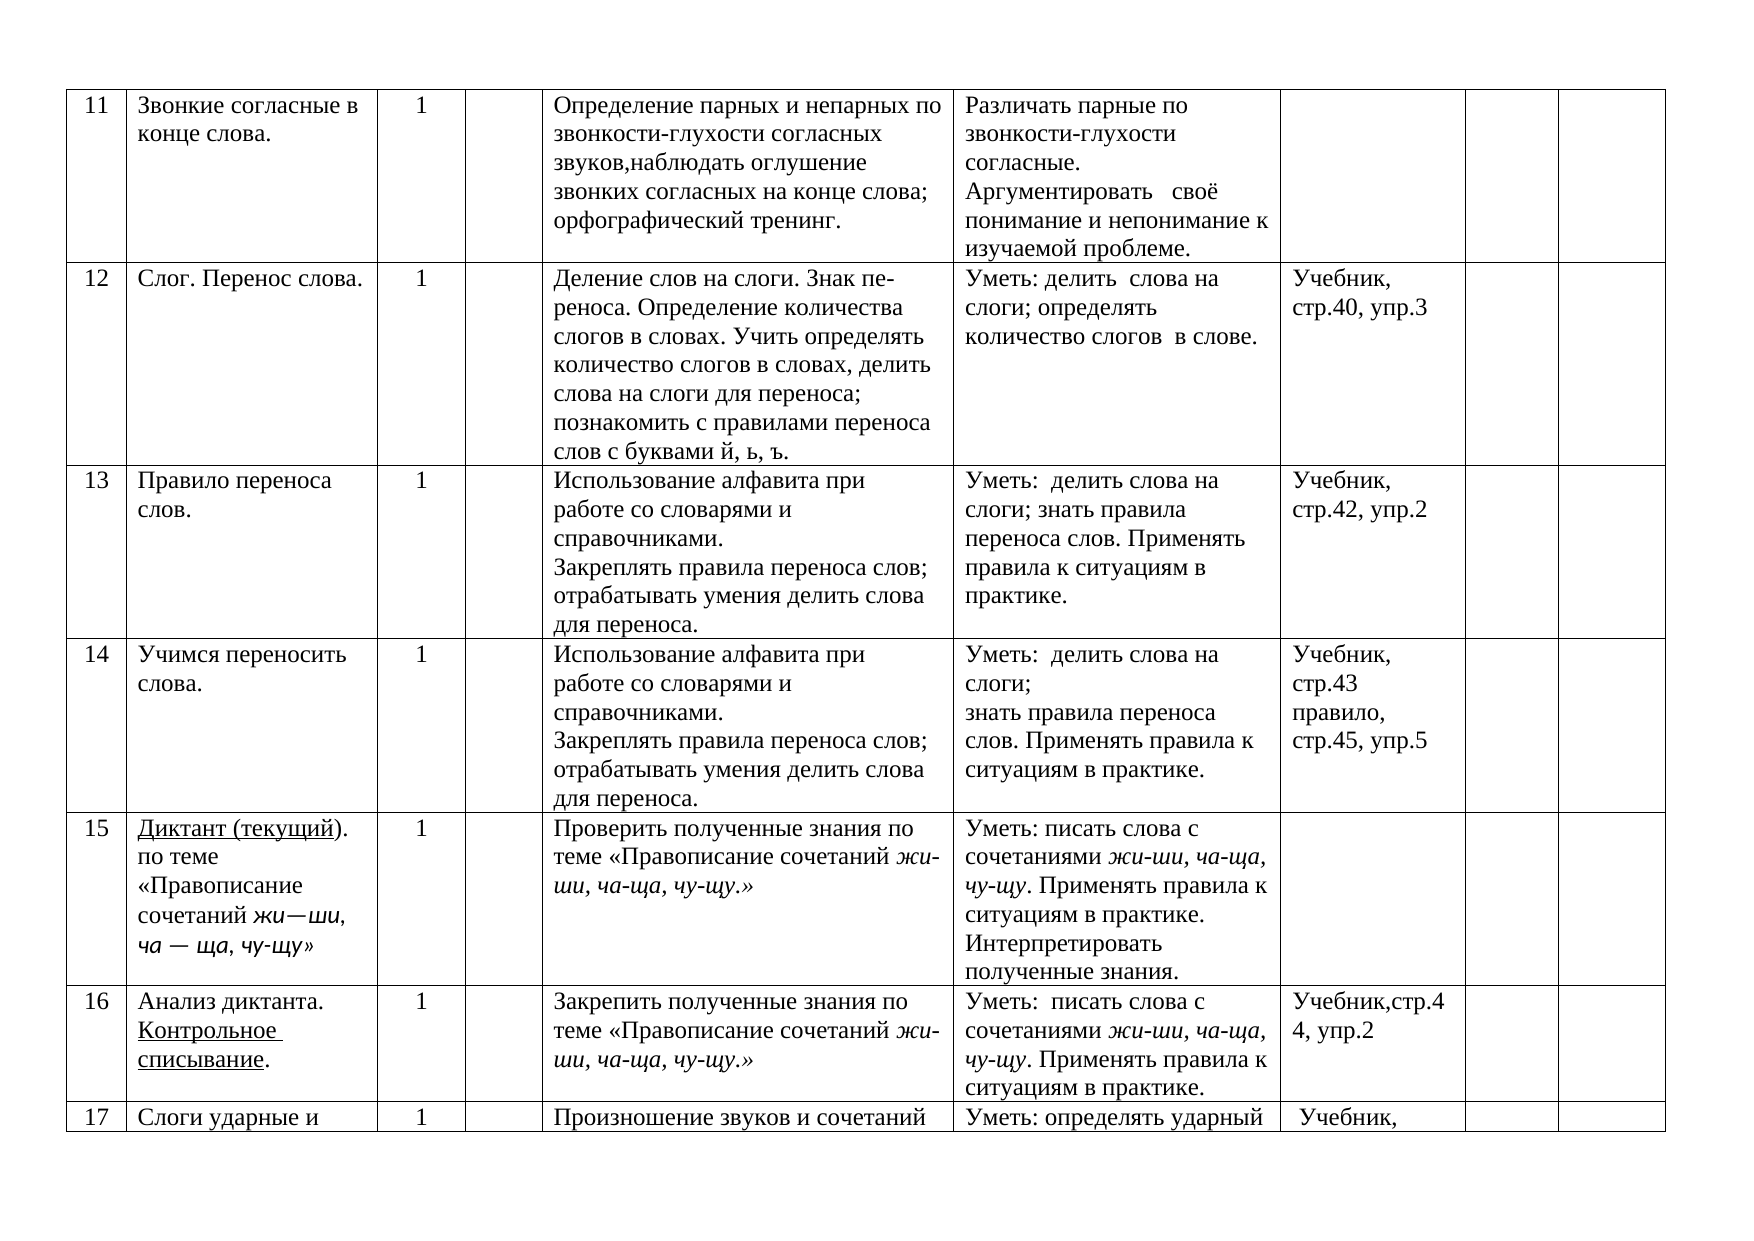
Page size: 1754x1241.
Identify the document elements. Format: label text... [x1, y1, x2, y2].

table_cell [127, 1102, 377, 1131]
table_cell 17 [67, 1102, 126, 1131]
table_cell [1466, 986, 1558, 1101]
table_cell 11 [67, 90, 126, 262]
table_cell 13 [67, 466, 126, 638]
table_cell 14 [67, 639, 126, 812]
table_cell [466, 466, 542, 638]
table_cell [466, 813, 542, 985]
table_cell [1466, 813, 1558, 985]
table_cell [466, 1102, 542, 1131]
table_cell [1559, 263, 1665, 464]
table_cell [1559, 639, 1665, 812]
table_cell Уметь: делить слова на слоги; определять количество слогов в слове. [954, 263, 1280, 464]
table_cell Учебник, стр.43 правило, стр.45, упр.5 [1281, 639, 1465, 812]
table_cell Диктант (текущий). по теме «Правописание сочетаний жи—ши, ча — ща, чу-щу» [127, 813, 377, 985]
table_cell 12 [67, 263, 126, 464]
table_cell 1 [378, 263, 465, 464]
table_cell [1281, 90, 1465, 262]
table_cell [1466, 263, 1558, 464]
table_cell Слог. Перенос слова. [127, 263, 377, 464]
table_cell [954, 1102, 1280, 1131]
table_cell 1 [378, 90, 465, 262]
table_cell [466, 986, 542, 1101]
table_cell 16 [67, 986, 126, 1101]
table_cell Звонкие согласные в конце слова. [127, 90, 377, 262]
table_cell Различать парные по звонкости-глухости согласные. Аргументировать своё понимание и непонимание к изучаемой проблеме. [954, 90, 1280, 262]
table_cell Анализ диктанта. Контрольное списывание. [127, 986, 377, 1101]
table_cell [1466, 1102, 1558, 1131]
table_cell 1 [378, 1102, 465, 1131]
table_cell Использование алфавита при работе со словарями и справочниками. Закреплять правила переноса слов; отрабатывать умения делить слова для переноса. [543, 466, 953, 638]
table_cell Уметь: писать слова с сочетаниями жи-ши, ча-ща, чу-щу. Применять правила к ситуациям в практике. Интерпретировать полученные знания. [954, 813, 1280, 985]
table_cell Учебник, стр.42, упр.2 [1281, 466, 1465, 638]
table_cell Деление слов на слоги. Знак переноса. Определение количества слогов в словах. Учить определять количество слогов в словах, делить слова на слоги для переноса; познакомить с правилами переноса слов с буквами й, ь, ъ. [543, 263, 953, 464]
table_cell Учимся переносить слова. [127, 639, 377, 812]
table_cell Учебник,стр.44, упр.2 [1281, 986, 1465, 1101]
table_cell [1559, 1102, 1665, 1131]
table_cell Уметь: писать слова с сочетаниями жи-ши, ча-ща, чу-щу. Применять правила к ситуациям в практике. [954, 986, 1280, 1101]
table_cell [1559, 813, 1665, 985]
table_cell 1 [378, 813, 465, 985]
table_cell [1466, 639, 1558, 812]
table_cell [1466, 466, 1558, 638]
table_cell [1281, 1102, 1465, 1131]
table_cell Уметь: делить слова на слоги; знать правила переноса слов. Применять правила к ситуациям в практике. [954, 639, 1280, 812]
table_cell Учебник, стр.40, упр.3 [1281, 263, 1465, 464]
table_cell [1281, 813, 1465, 985]
table_cell [466, 263, 542, 464]
table_cell [1559, 90, 1665, 262]
table_cell Определение парных и непарных по звонкости-глухости согласных звуков,наблюдать оглушение звонких согласных на конце слова; орфографический тренинг. [543, 90, 953, 262]
table_cell [1559, 466, 1665, 638]
table_cell 15 [67, 813, 126, 985]
table_cell [1466, 90, 1558, 262]
table_cell Проверить полученные знания по теме «Правописание сочетаний жи-ши, ча-ща, чу-щу.» [543, 813, 953, 985]
table_cell [466, 639, 542, 812]
table_cell [466, 90, 542, 262]
table_cell 1 [378, 986, 465, 1101]
table_cell 1 [378, 466, 465, 638]
table_cell Использование алфавита при работе со словарями и справочниками. Закреплять правила переноса слов; отрабатывать умения делить слова для переноса. [543, 639, 953, 812]
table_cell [543, 1102, 953, 1131]
table_cell 1 [378, 639, 465, 812]
table_cell Закрепить полученные знания по теме «Правописание сочетаний жи-ши, ча-ща, чу-щу.» [543, 986, 953, 1101]
table_cell Правило переноса слов. [127, 466, 377, 638]
table_cell Уметь: делить слова на слоги; знать правила переноса слов. Применять правила к ситуациям в практике. [954, 466, 1280, 638]
table_cell [1559, 986, 1665, 1101]
